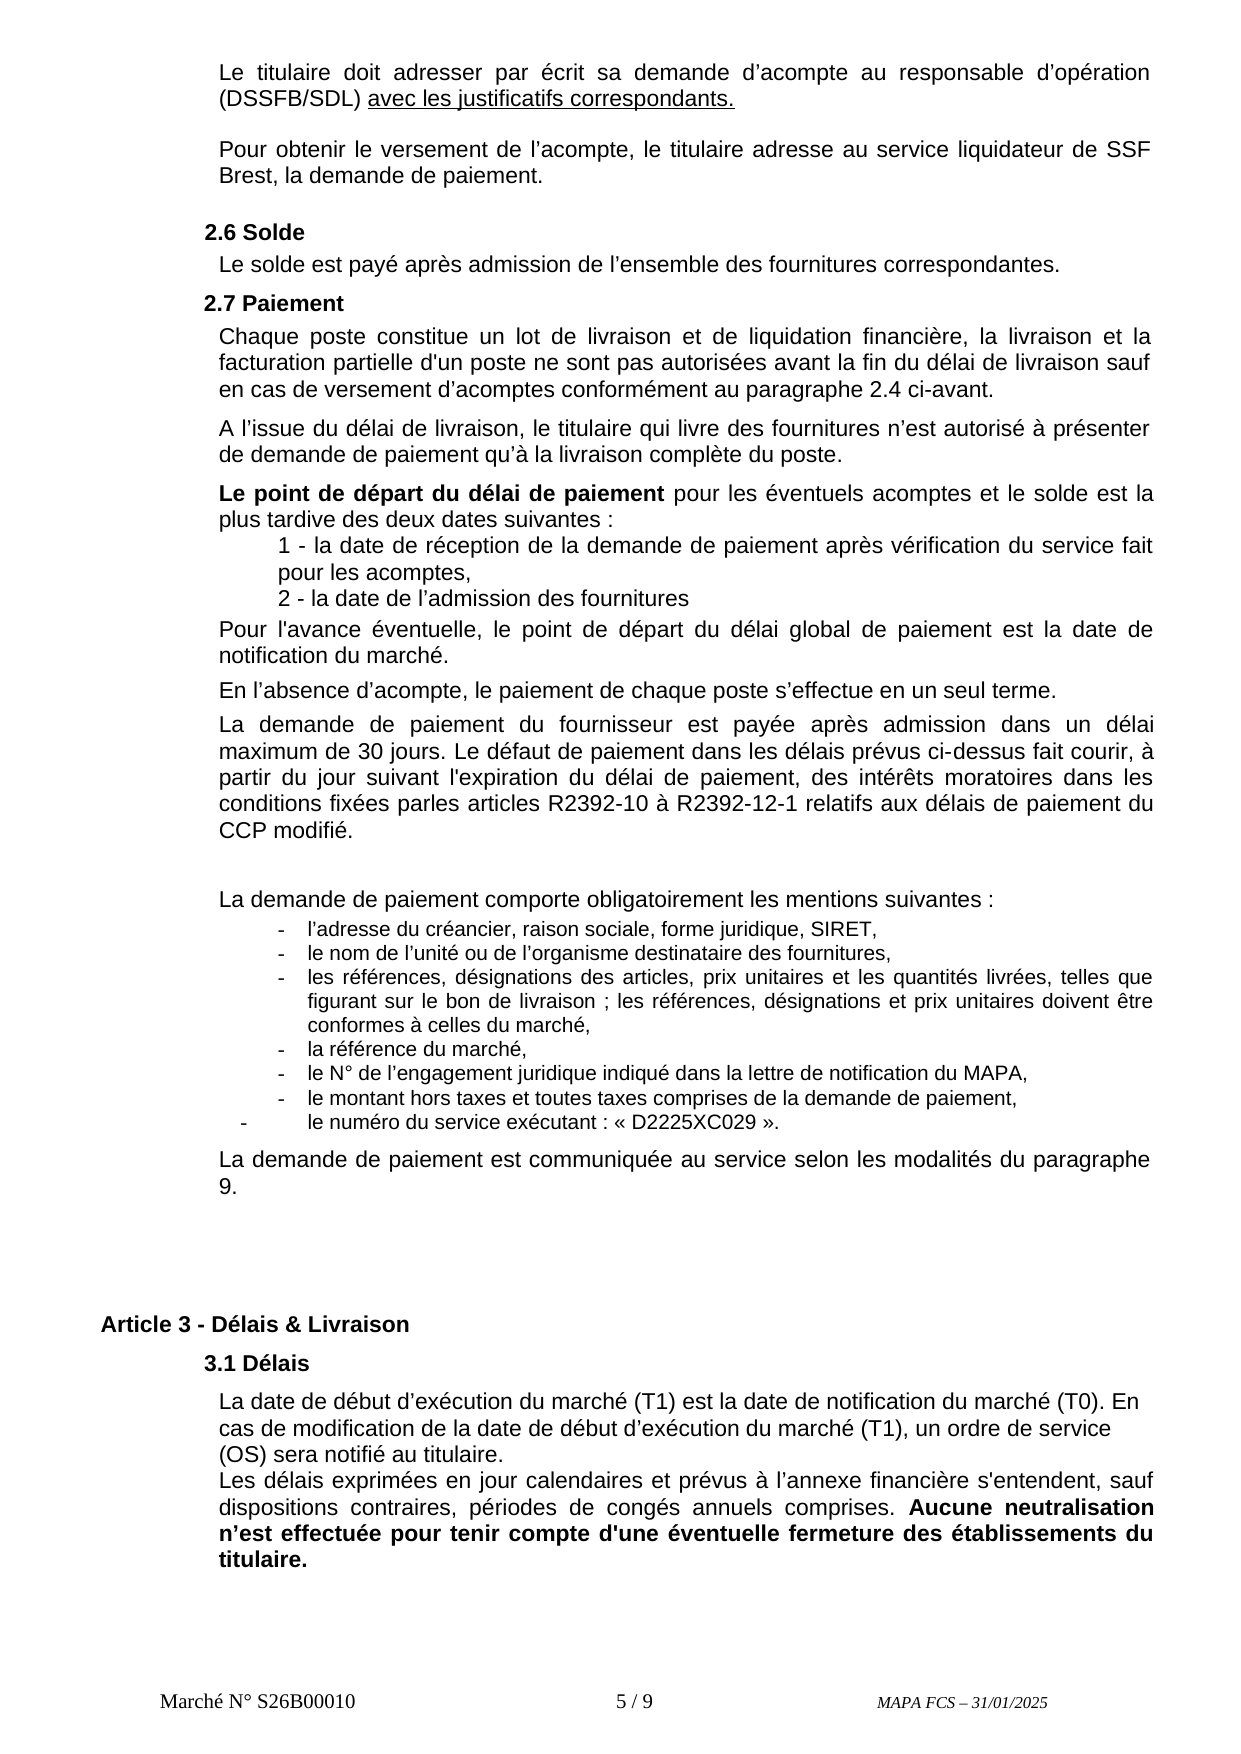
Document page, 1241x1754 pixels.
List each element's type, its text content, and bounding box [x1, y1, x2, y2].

list le numéro du service exécutant : « D2225XC029 ». [159, 1109, 1152, 1134]
list le montant hors taxes et toutes taxes comprises de la demande de paiement, [278, 1085, 1154, 1109]
list le nom de l’unité ou de l’organisme destinataire des fournitures, [278, 941, 1154, 965]
text Chaque poste constitue un lot de livraison et de liquidation financière, la livraison et la facturation partielle d'un poste ne sont pas autorisées avant la fin du délai de livraison sauf en cas de versement d’acomptes conformément au paragraphe 2.4 ci-avant. [218, 323, 1152, 402]
text 2.7 Paiement [204, 290, 1154, 317]
text 1 - la date de réception de la demande de paiement après vérification du service fait pour les acomptes, [278, 532, 1154, 585]
text La date de début d’exécution du marché (T1) est la date de notification du marché (T0). En cas de modification de la date de début d’exécution du marché (T1), un ordre de service (OS) sera notifié au titulaire. [218, 1388, 1152, 1467]
text La demande de paiement comporte obligatoirement les mentions suivantes : [218, 886, 1154, 912]
list Pour l'avance éventuelle, le point de départ du délai global de paiement est la date de notification du marché. [218, 616, 1154, 668]
text Article 3 - Délais & Livraison [100, 1311, 1154, 1337]
text 2 - la date de l’admission des fournitures [278, 585, 1154, 611]
text La demande de paiement est communiquée au service selon les modalités du paragraphe 9. [218, 1146, 1152, 1199]
text Pour obtenir le versement de l’acompte, le titulaire adresse au service liquidateur de SSF Brest, la demande de paiement. [218, 136, 1152, 188]
list la référence du marché, [278, 1037, 1154, 1061]
text Le solde est payé après admission de l’ensemble des fournitures correspondantes. [218, 251, 1154, 278]
text 2.6 Solde [204, 219, 1154, 245]
text Le point de départ du délai de paiement pour les éventuels acomptes et le solde est la plus tardive des deux dates suivantes : [218, 480, 1154, 532]
text La demande de paiement du fournisseur est payée après admission dans un délai maximum de 30 jours. Le défaut de paiement dans les délais prévus ci-dessus fait courir, à partir du jour suivant l'expiration du délai de paiement, des intérêts moratoires dans les conditions fixées parles articles R2392-10 à R2392-12-1 relatifs aux délais de paiement du CCP modifié. [218, 711, 1154, 843]
text Le titulaire doit adresser par écrit sa demande d’acompte au responsable d’opération (DSSFB/SDL) avec les justificatifs correspondants. [218, 59, 1152, 112]
list l’adresse du créancier, raison sociale, forme juridique, SIRET, [278, 917, 1154, 941]
list les références, désignations des articles, prix unitaires et les quantités livrées, telles que figurant sur le bon de livraison ; les références, désignations et prix unitaires doivent être conformes à celles du marché, [278, 965, 1154, 1037]
list Les délais exprimées en jour calendaires et prévus à l’annexe financière s'entendent, sauf dispositions contraires, périodes de congés annuels comprises. Aucune neutralisation n’est effectuée pour tenir compte d'une éventuelle fermeture des établissements du titulaire. [218, 1467, 1154, 1573]
subtitle 3.1 Délais [174, 1349, 1154, 1376]
text A l’issue du délai de livraison, le titulaire qui livre des fournitures n’est autorisé à présenter de demande de paiement qu’à la livraison complète du poste. [218, 414, 1152, 467]
list En l’absence d’acompte, le paiement de chaque poste s’effectue en un seul terme. [218, 677, 1154, 703]
list le N° de l’engagement juridique indiqué dans la lettre de notification du MAPA, [278, 1061, 1154, 1085]
